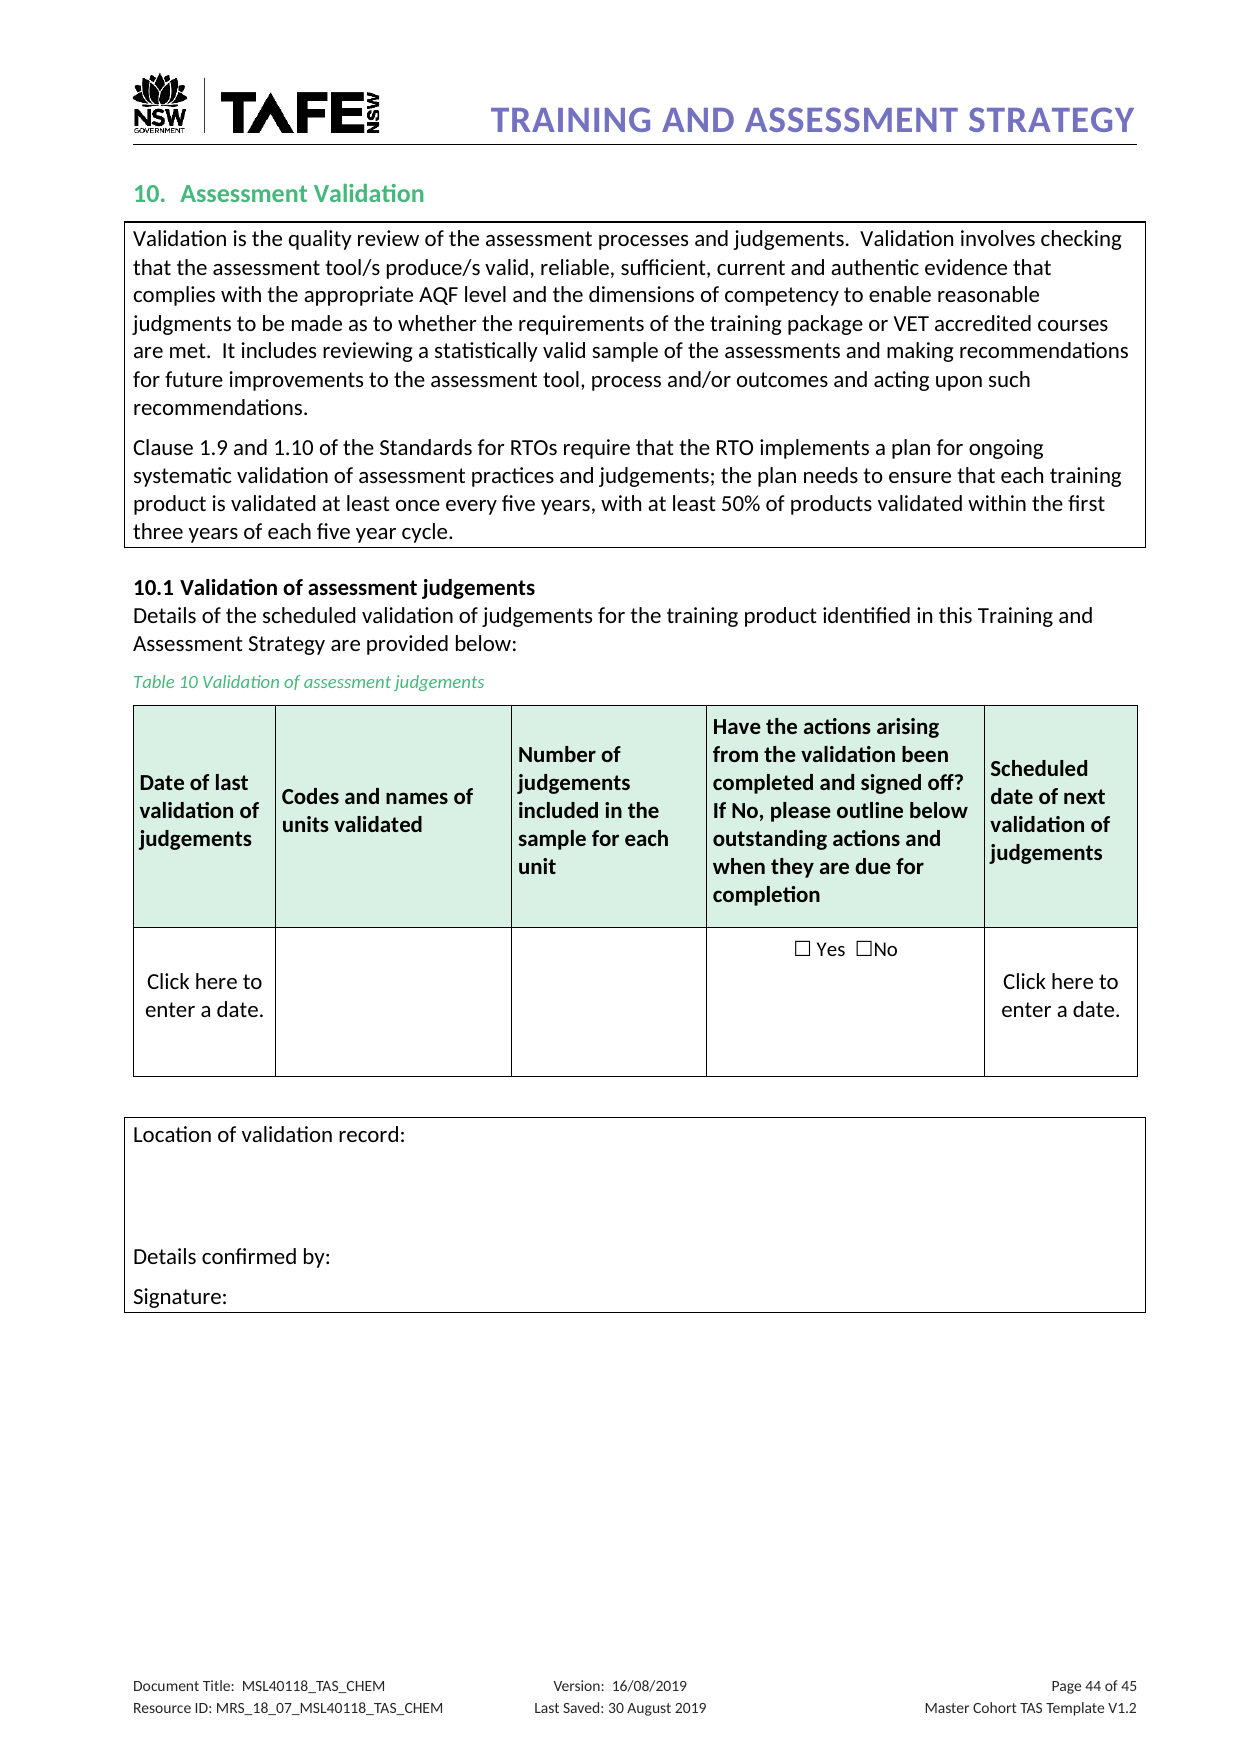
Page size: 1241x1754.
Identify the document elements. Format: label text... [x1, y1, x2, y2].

table_header Scheduled date of next validation of judgements [985, 706, 1137, 927]
text Details of the scheduled validation of judgements for the training product identified in this Training and Assessment Strategy are provided below: [133, 601, 1137, 657]
table_cell [512, 928, 706, 1076]
table_cell [134, 928, 275, 1076]
table_header Number of judgements included in the sample for each unit [512, 706, 706, 927]
subtitle 10.1 Validation of assessment judgements [133, 573, 1137, 601]
text Signature: [125, 1279, 1145, 1312]
table_cell Yes No [707, 928, 984, 1076]
table_header Date of last validation of judgements [134, 706, 275, 927]
table_header Have the actions arising from the validation been completed and signed off? If No, please outline below outstanding actions and when they are due for completion [707, 706, 984, 927]
text Location of validation record: [125, 1118, 1145, 1148]
table_cell [985, 928, 1137, 1076]
text Validation is the quality review of the assessment processes and judgements. Validation involves checking that the assessment tool/s produce/s valid, reliable, sufficient, current and authentic evidence that complies with the appropriate AQF level and the dimensions of competency to enable reasonable judgments to be made as to whether the requirements of the training package or VET accredited courses are met. It includes reviewing a statistically valid sample of the assessments and making recommendations for future improvements to the assessment tool, process and/or outcomes and acting upon such recommendations. [125, 223, 1145, 421]
subtitle 10. Assessment Validation [133, 177, 1137, 209]
text Table 10 Validation of assessment judgements [133, 670, 1137, 693]
picture [132, 73, 380, 133]
text Clause 1.9 and 1.10 of the Standards for RTOs require that the RTO implements a plan for ongoing systematic validation of assessment practices and judgements; the plan needs to ensure that each training product is validated at least once every five years, with at least 50% of products validated within the first three years of each five year cycle. [125, 430, 1145, 547]
text Details confirmed by: [125, 1239, 1145, 1270]
table_cell [276, 928, 511, 1076]
table_header Codes and names of units validated [276, 706, 511, 927]
